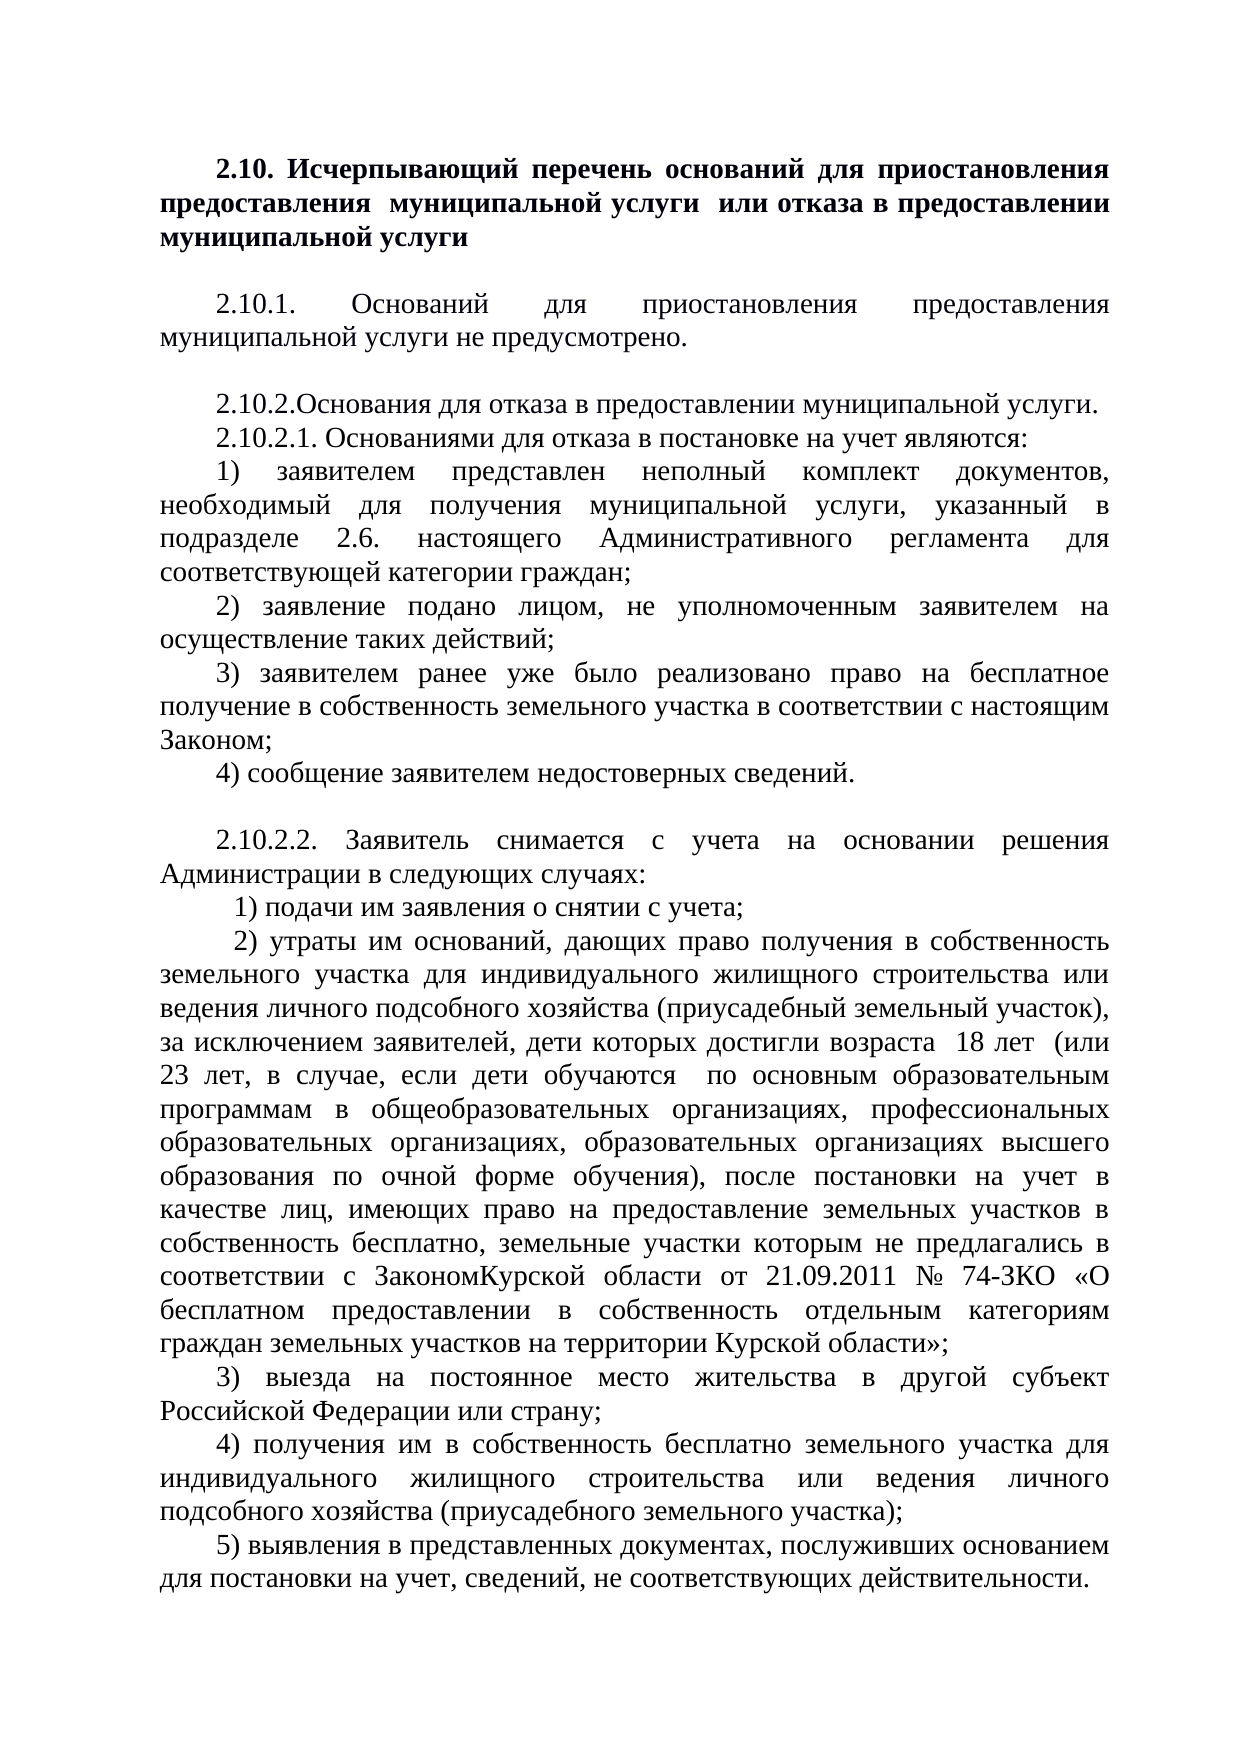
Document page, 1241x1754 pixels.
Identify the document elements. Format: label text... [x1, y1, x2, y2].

text 2.10.2.Основания для отказа в предоставлении муниципальной услуги. [159, 386, 1110, 420]
text 2.10.2.1. Основаниями для отказа в постановке на учет являются: [159, 420, 1110, 453]
text 1) заявителем представлен неполный комплект документов, необходимый для получения муниципальной услуги, указанный в подразделе 2.6. настоящего Административного регламента для соответствующей категории граждан; [159, 453, 1110, 588]
text 2) заявление подано лицом, не уполномоченным заявителем на осуществление таких действий; [159, 588, 1110, 655]
text 4) получения им в собственность бесплатно земельного участка для индивидуального жилищного строительства или ведения личного подсобного хозяйства (приусадебного земельного участка); [159, 1426, 1110, 1527]
text 2.10. Исчерпывающий перечень оснований для приостановления предоставления муниципальной услуги или отказа в предоставлении муниципальной услуги [159, 152, 1110, 252]
text 4) сообщение заявителем недостоверных сведений. [159, 755, 1110, 789]
text 2.10.1. Оснований для приостановления предоставления муниципальной услуги не предусмотрено. [159, 286, 1110, 353]
text 1) подачи им заявления о снятии с учета; [159, 889, 1110, 923]
text 2) утраты им оснований, дающих право получения в собственность земельного участка для индивидуального жилищного строительства или ведения личного подсобного хозяйства (приусадебный земельный участок), за исключением заявителей, дети которых достигли возраста 18 лет (или 23 лет, в случае, если дети обучаются по основным образовательным программам в общеобразовательных организациях, профессиональных образовательных организациях, образовательных организациях высшего образования по очной форме обучения), после постановки на учет в качестве лиц, имеющих право на предоставление земельных участков в собственность бесплатно, земельные участки которым не предлагались в соответствии с ЗакономКурской области от 21.09.2011 № 74-ЗКО «О бесплатном предоставлении в собственность отдельным категориям граждан земельных участков на территории Курской области»; [159, 923, 1110, 1359]
text 2.10.2.2. Заявитель снимается с учета на основании решения Администрации в следующих случаях: [159, 822, 1110, 889]
text 3) выезда на постоянное место жительства в другой субъект Российской Федерации или страну; [159, 1359, 1110, 1426]
text 3) заявителем ранее уже было реализовано право на бесплатное получение в собственность земельного участка в соответствии с настоящим Законом; [159, 655, 1110, 755]
text 5) выявления в представленных документах, послуживших основанием для постановки на учет, сведений, не соответствующих действительности. [159, 1527, 1110, 1594]
